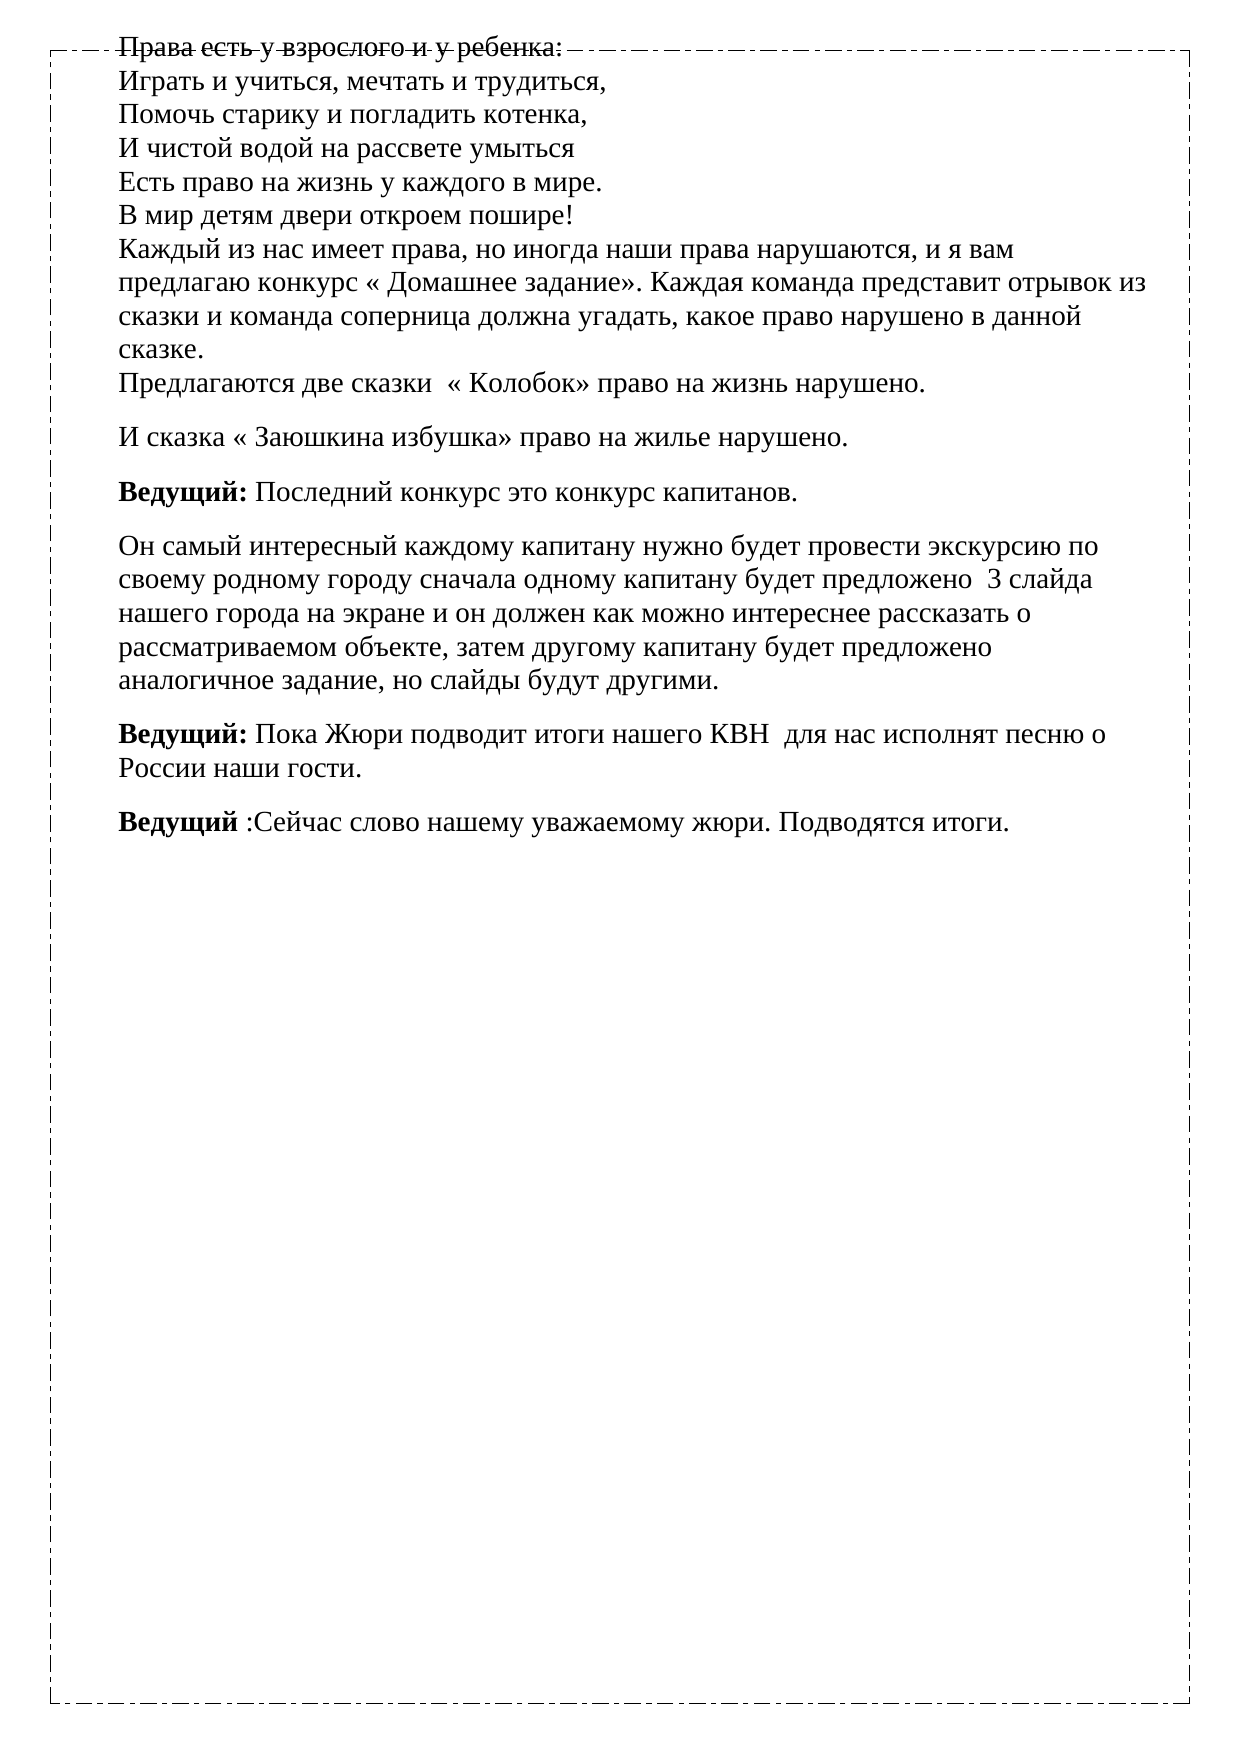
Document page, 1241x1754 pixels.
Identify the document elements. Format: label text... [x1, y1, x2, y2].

text Есть право на жизнь у каждого в мире. [118, 164, 1152, 197]
text Помочь старику и погладить котенка, [118, 97, 1152, 130]
text Ведущий: Пока Жюри подводит итоги нашего КВН для нас исполнят песню о России наши гости. [118, 717, 1152, 784]
text Ведущий :Сейчас слово нашему уважаемому жюри. Подводятся итоги. [118, 804, 1152, 838]
text В мир детям двери откроем пошире! [118, 197, 1152, 231]
text Ведущий: Последний конкурс это конкурс капитанов. [118, 474, 1152, 507]
text Каждый из нас имеет права, но иногда наши права нарушаются, и я вам предлагаю конкурс « Домашнее задание». Каждая команда представит отрывок из сказки и команда соперница должна угадать, какое право нарушено в данной сказке. [118, 231, 1152, 365]
text И чистой водой на рассвете умыться [118, 130, 1152, 164]
text Предлагаются две сказки « Колобок» право на жизнь нарушено. [118, 365, 1152, 398]
text Права есть у взрослого и у ребенка: [118, 29, 1152, 63]
text И сказка « Заюшкина избушка» право на жилье нарушено. [118, 419, 1152, 453]
text Играть и учиться, мечтать и трудиться, [118, 63, 1152, 97]
text Он самый интересный каждому капитану нужно будет провести экскурсию по своему родному городу сначала одному капитану будет предложено 3 слайда нашего города на экране и он должен как можно интереснее рассказать о рассматриваемом объекте, затем другому капитану будет предложено аналогичное задание, но слайды будут другими. [118, 528, 1152, 696]
